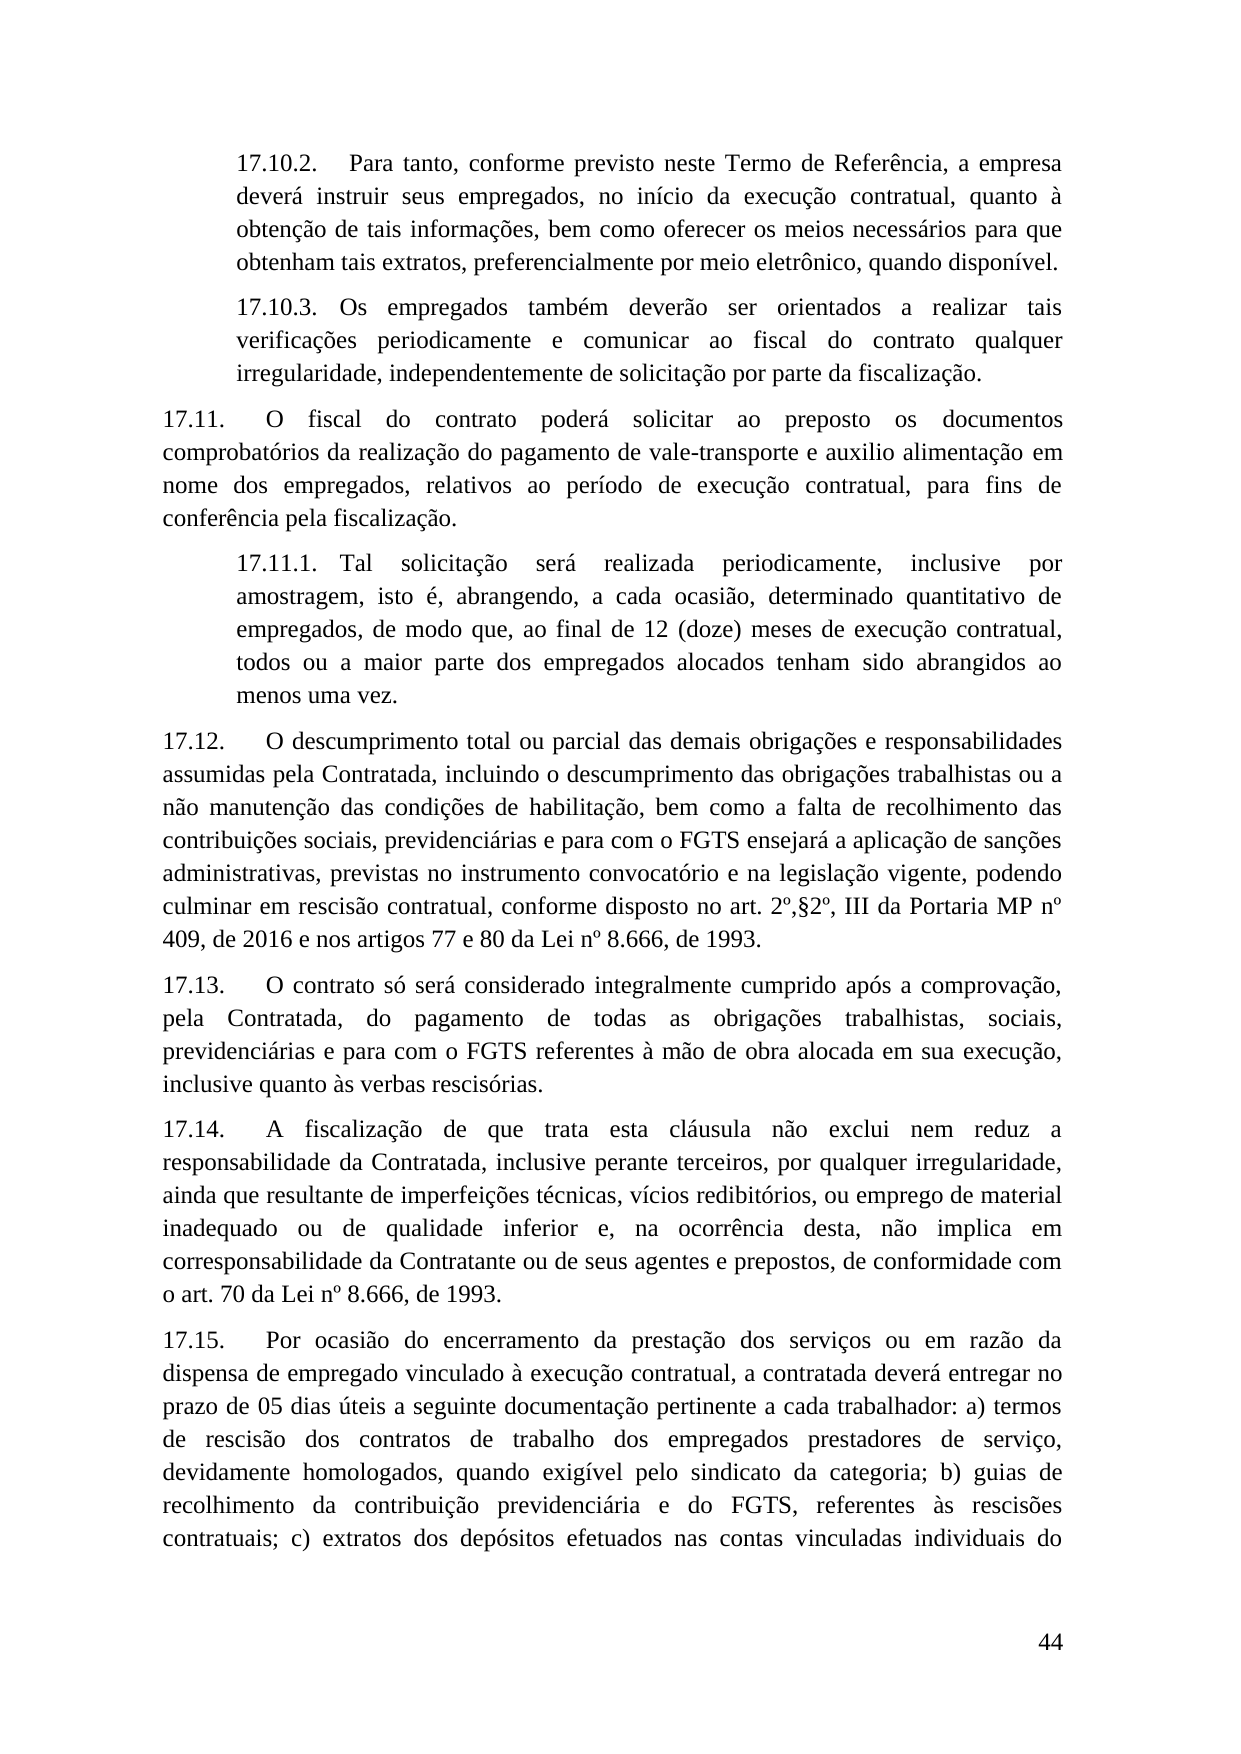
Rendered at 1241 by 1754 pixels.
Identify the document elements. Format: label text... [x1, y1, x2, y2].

list A fiscalização de que trata esta cláusula não exclui nem reduz a responsabilidade da Contratada, inclusive perante terceiros, por qualquer irregularidade, ainda que resultante de imperfeições técnicas, vícios redibitórios, ou emprego de material inadequado ou de qualidade inferior e, na ocorrência desta, não implica em corresponsabilidade da Contratante ou de seus agentes e prepostos, de conformidade com o art. 70 da Lei nº 8.666, de 1993. [162, 1114, 1063, 1308]
list O contrato só será considerado integralmente cumprido após a comprovação, pela Contratada, do pagamento de todas as obrigações trabalhistas, sociais, previdenciárias e para com o FGTS referentes à mão de obra alocada em sua execução, inclusive quanto às verbas rescisórias. [162, 970, 1063, 1097]
list Tal solicitação será realizada periodicamente, inclusive por amostragem, isto é, abrangendo, a cada ocasião, determinado quantitativo de empregados, de modo que, ao final de 12 (doze) meses de execução contratual, todos ou a maior parte dos empregados alocados tenham sido abrangidos ao menos uma vez. [236, 548, 1063, 709]
list O descumprimento total ou parcial das demais obrigações e responsabilidades assumidas pela Contratada, incluindo o descumprimento das obrigações trabalhistas ou a não manutenção das condições de habilitação, bem como a falta de recolhimento das contribuições sociais, previdenciárias e para com o FGTS ensejará a aplicação de sanções administrativas, previstas no instrumento convocatório e na legislação vigente, podendo culminar em rescisão contratual, conforme disposto no art. 2º,§2º, III da Portaria MP nº 409, de 2016 e nos artigos 77 e 80 da Lei nº 8.666, de 1993. [162, 726, 1063, 953]
list O fiscal do contrato poderá solicitar ao preposto os documentos comprobatórios da realização do pagamento de vale-transporte e auxilio alimentação em nome dos empregados, relativos ao período de execução contratual, para fins de conferência pela fiscalização. [162, 404, 1063, 532]
list Para tanto, conforme previsto neste Termo de Referência, a empresa deverá instruir seus empregados, no início da execução contratual, quanto à obtenção de tais informações, bem como oferecer os meios necessários para que obtenham tais extratos, preferencialmente por meio eletrônico, quando disponível. [236, 148, 1063, 276]
list Os empregados também deverão ser orientados a realizar tais verificações periodicamente e comunicar ao fiscal do contrato qualquer irregularidade, independentemente de solicitação por parte da fiscalização. [236, 292, 1063, 387]
